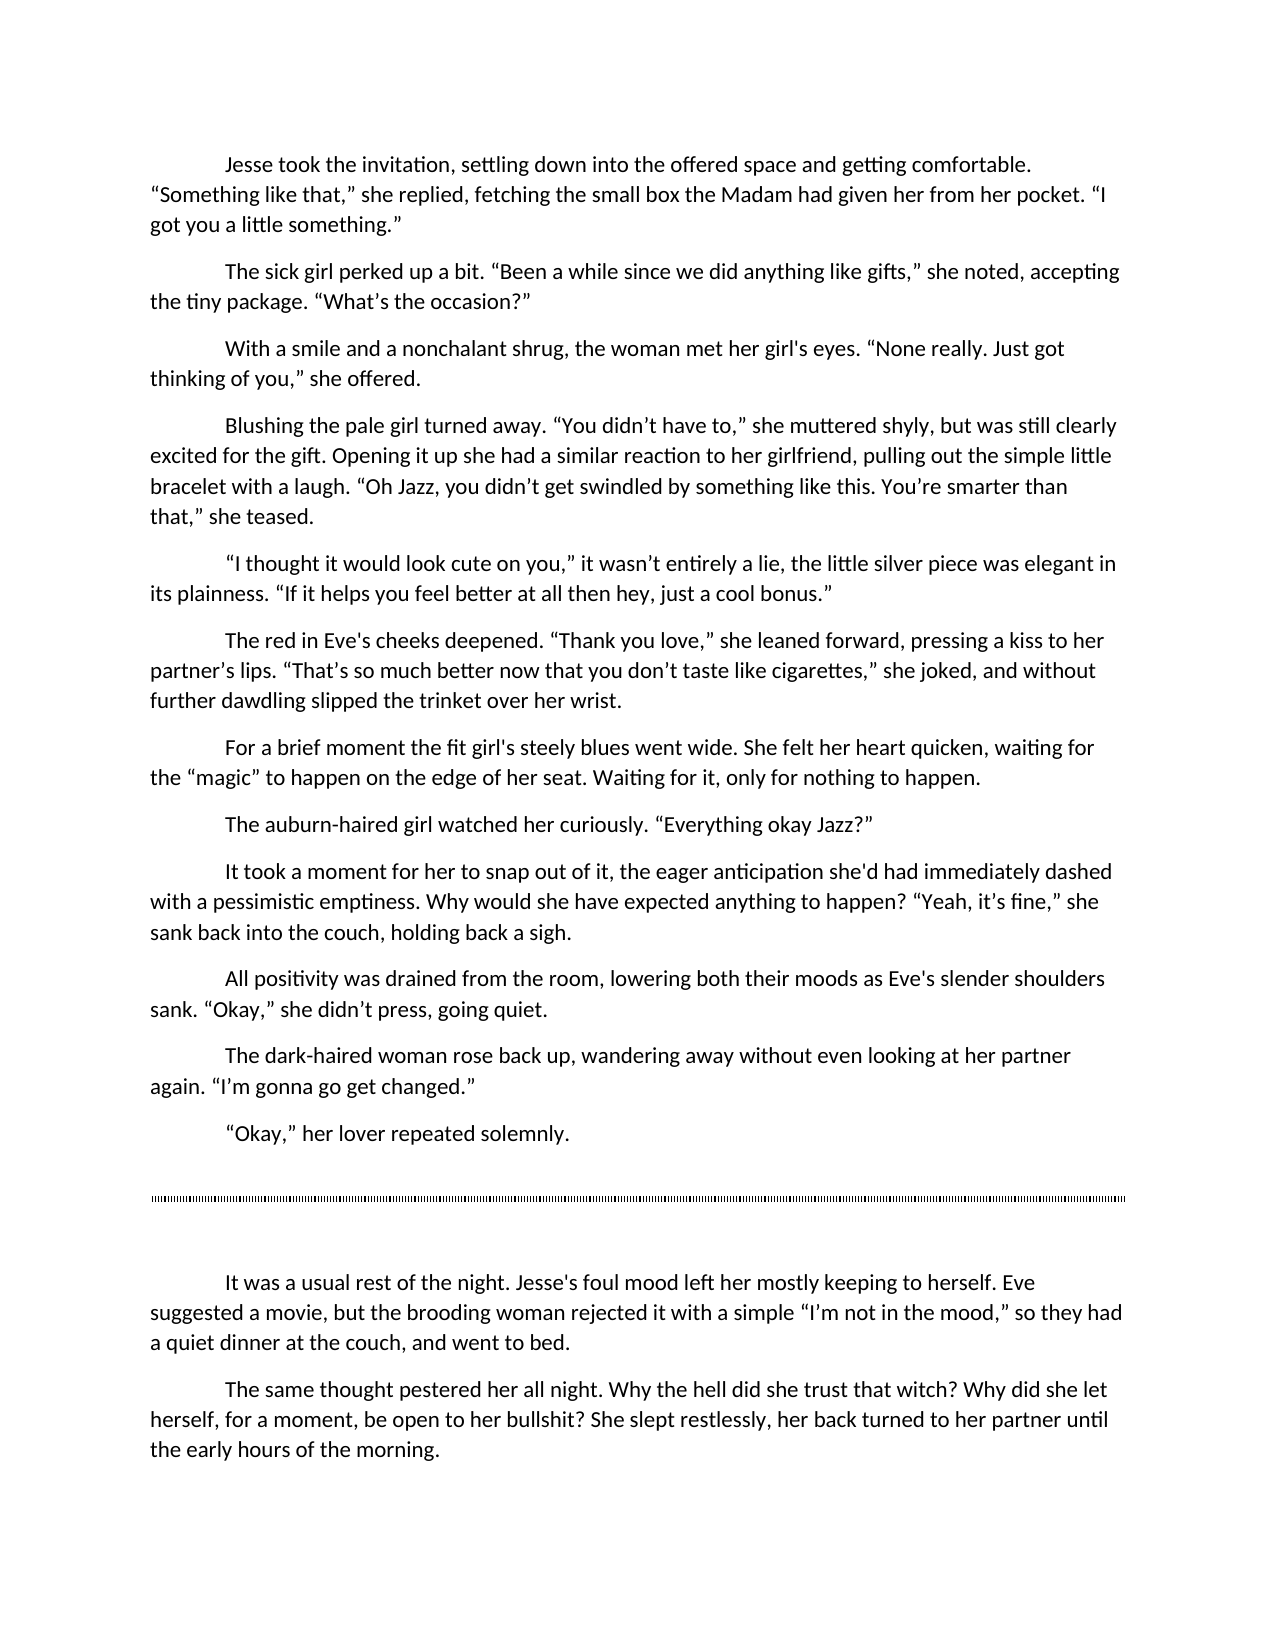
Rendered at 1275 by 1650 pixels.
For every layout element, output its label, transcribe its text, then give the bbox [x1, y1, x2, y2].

text With a smile and a nonchalant shrug, the woman met her girl's eyes. “None really. Just got thinking of you,” she offered. [150, 334, 1125, 393]
text For a brief moment the fit girl's steely blues went wide. She felt her heart quicken, waiting for the “magic” to happen on the edge of her seat. Waiting for it, only for nothing to happen. [150, 733, 1125, 792]
text Blushing the pale girl turned away. “You didn’t have to,” she muttered shyly, but was still clearly excited for the gift. Opening it up she had a similar reaction to her girlfriend, pulling out the simple little bracelet with a laugh. “Oh Jazz, you didn’t get swindled by something like this. You’re smarter than that,” she teased. [150, 411, 1125, 530]
text The same thought pestered her all night. Why the hell did she trust that witch? Why did she let herself, for a moment, be open to her bullshit? She slept restlessly, her back turned to her partner until the early hours of the morning. [150, 1375, 1125, 1463]
text “Okay,” her lover repeated solemnly. [150, 1119, 1125, 1147]
text “I thought it would look cute on you,” it wasn’t entirely a lie, the little silver piece was elegant in its plainness. “If it helps you feel better at all then hey, just a cool bonus.” [150, 549, 1125, 607]
text The red in Eve's cheeks deepened. “Thank you love,” she leaned forward, pressing a kiss to her partner’s lips. “That’s so much better now that you don’t taste like cigarettes,” she joked, and without further dawdling slipped the trinket over her wrist. [150, 626, 1125, 714]
text The dark-haired woman rose back up, wandering away without even looking at her partner again. “I’m gonna go get changed.” [150, 1042, 1125, 1100]
text It was a usual rest of the night. Jesse's foul mood left her mostly keeping to herself. Eve suggested a movie, but the brooding woman rejected it with a simple “I’m not in the mood,” so they had a quiet dinner at the couch, and went to bed. [150, 1268, 1125, 1356]
text All positivity was drained from the room, lowering both their moods as Eve's slender shoulders sank. “Okay,” she didn’t press, going quiet. [150, 964, 1125, 1023]
text Jesse took the invitation, settling down into the offered space and getting comfortable. “Something like that,” she replied, fetching the small box the Madam had given her from her pocket. “I got you a little something.” [150, 150, 1125, 238]
text It took a moment for her to snap out of it, the eager anticipation she'd had immediately dashed with a pessimistic emptiness. Why would she have expected anything to happen? “Yeah, it’s fine,” she sank back into the couch, holding back a sigh. [150, 857, 1125, 946]
text The auburn-haired girl watched her curiously. “Everything okay Jazz?” [150, 810, 1125, 838]
text The sick girl perked up a bit. “Been a while since we did anything like gifts,” she noted, accepting the tiny package. “What’s the occasion?” [150, 257, 1125, 316]
